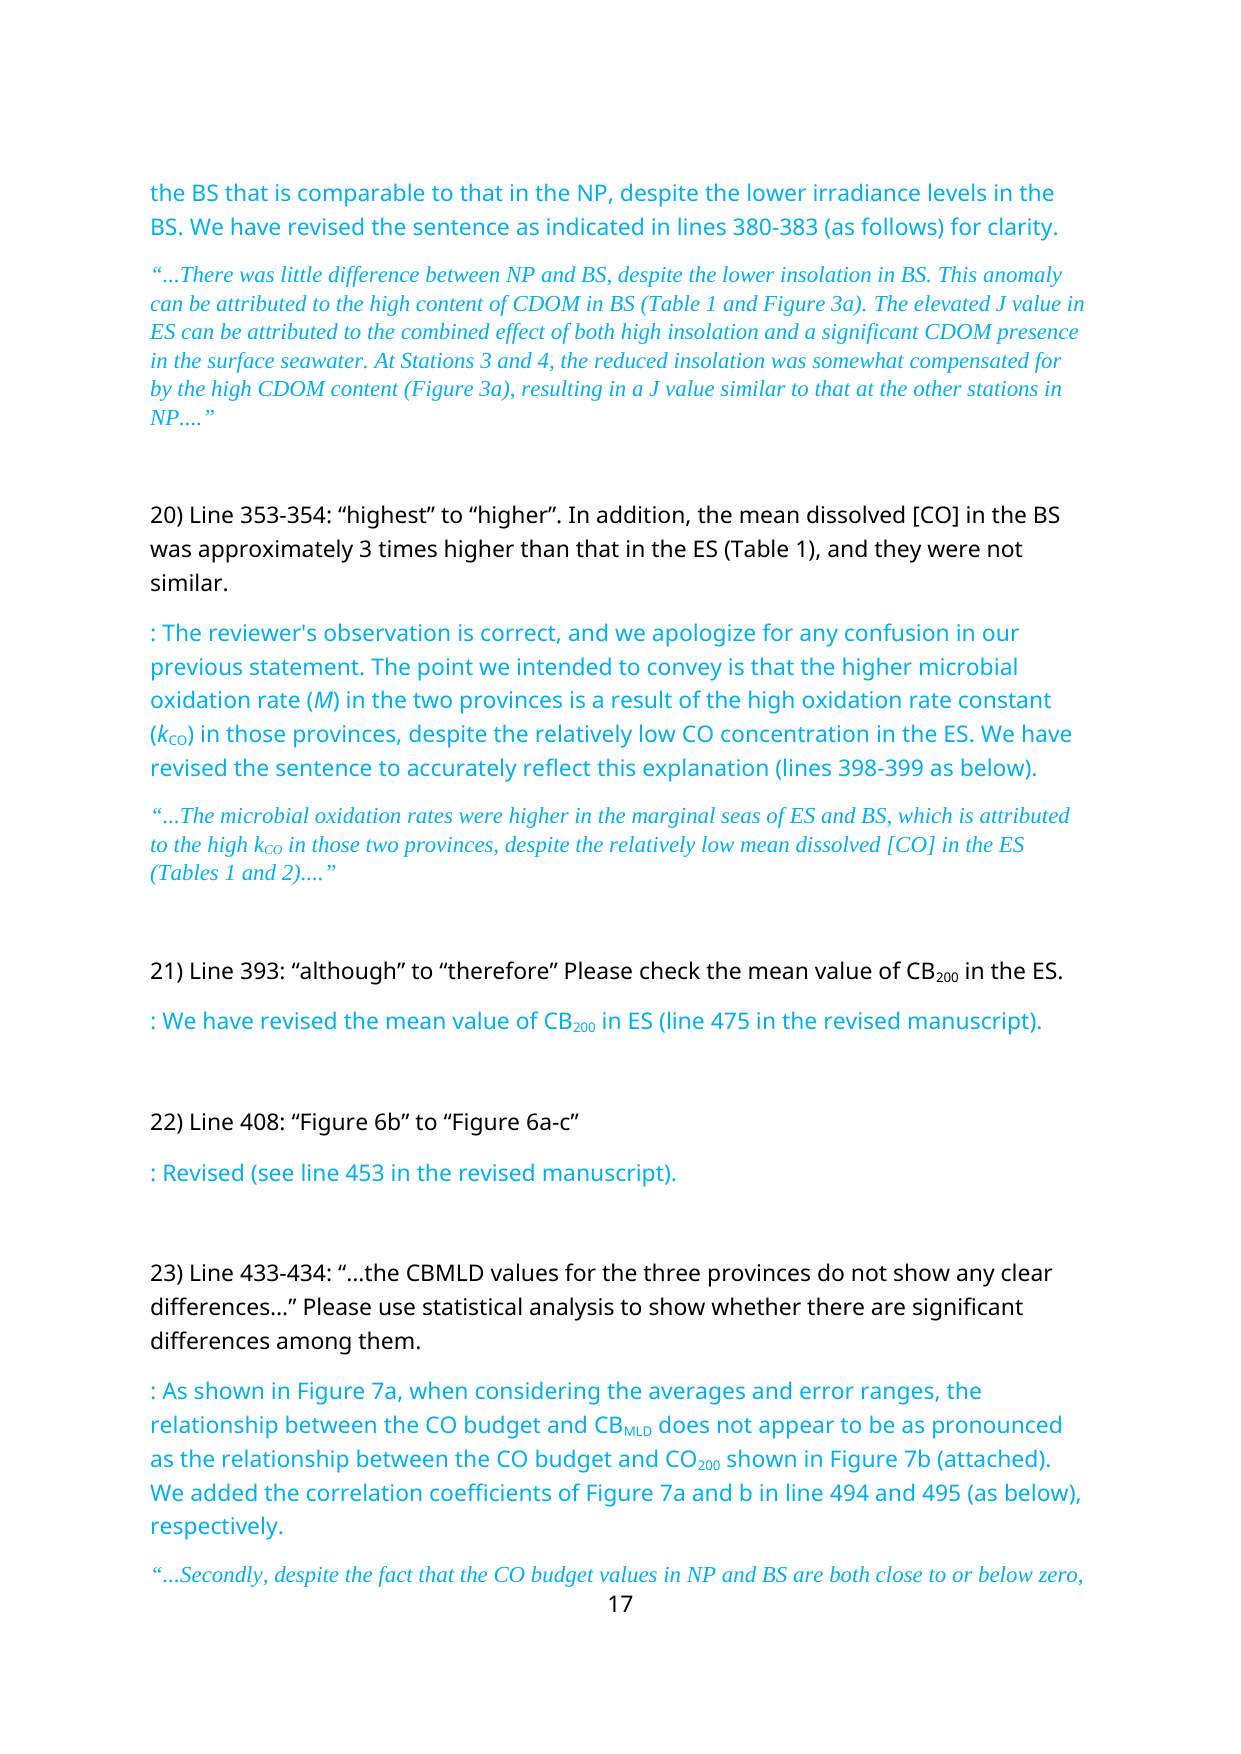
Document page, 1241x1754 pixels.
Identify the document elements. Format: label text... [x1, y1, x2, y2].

text : As shown in Figure 7a, when considering the averages and error ranges, the relationship between the CO budget and CBMLD does not appear to be as pronounced as the relationship between the CO budget and CO200 shown in Figure 7b (attached). We added the correlation coefficients of Figure 7a and b in line 494 and 495 (as below), respectively. [150, 1375, 1090, 1541]
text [150, 177, 1090, 242]
text 22) Line 408: “Figure 6b” to “Figure 6a-c” [150, 1106, 1090, 1137]
text : Revised (see line 453 in the revised manuscript). [150, 1156, 1090, 1188]
text : The reviewer's observation is correct, and we apologize for any confusion in our previous statement. The point we intended to convey is that the higher microbial oxidation rate (M) in the two provinces is a result of the high oxidation rate constant (kCO) in those provinces, despite the relatively low CO concentration in the ES. We have revised the sentence to accurately reflect this explanation (lines 398-399 as below). [150, 617, 1090, 783]
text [150, 1561, 1090, 1587]
text “...There was little difference between NP and BS, despite the lower insolation in BS. This anomaly can be attributed to the high content of CDOM in BS (Table 1 and Figure 3a). The elevated J value in ES can be attributed to the combined effect of both high insolation and a significant CDOM presence in the surface seawater. At Stations 3 and 4, the reduced insolation was somewhat compensated for by the high CDOM content (Figure 3a), resulting in a J value similar to that at the other stations in NP....” [150, 261, 1090, 430]
text 21) Line 393: “although” to “therefore” Please check the mean value of CB200 in the ES. [150, 955, 1090, 986]
text “...The microbial oxidation rates were higher in the marginal seas of ES and BS, which is attributed to the high kCO in those two provinces, despite the relatively low mean dissolved [CO] in the ES (Tables 1 and 2)....” [150, 802, 1090, 886]
text 23) Line 433-434: “…the CBMLD values for the three provinces do not show any clear differences…” Please use statistical analysis to show whether there are significant differences among them. [150, 1257, 1090, 1356]
text 20) Line 353-354: “highest” to “higher”. In addition, the mean dissolved [CO] in the BS was approximately 3 times higher than that in the ES (Table 1), and they were not similar. [150, 499, 1090, 598]
text : We have revised the mean value of CB200 in ES (line 475 in the revised manuscript). [150, 1005, 1090, 1036]
